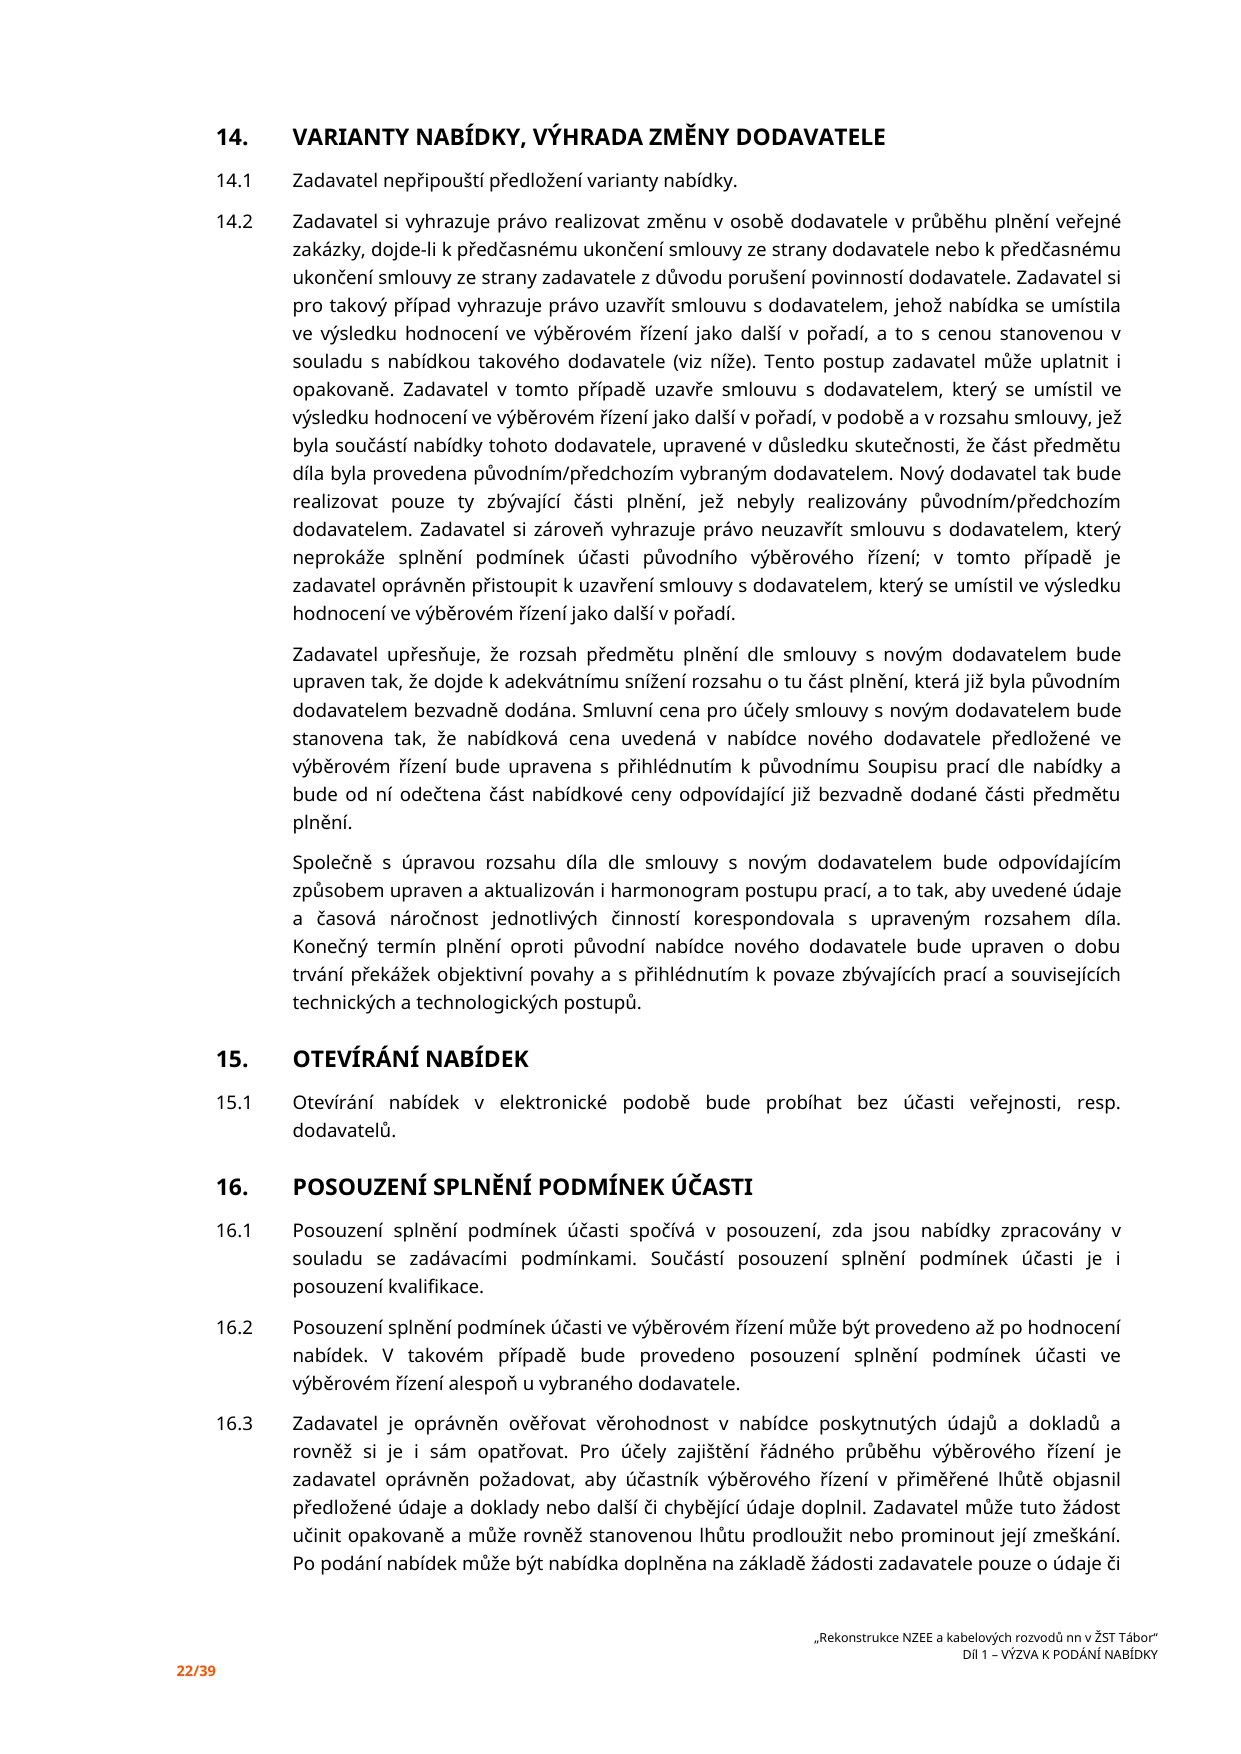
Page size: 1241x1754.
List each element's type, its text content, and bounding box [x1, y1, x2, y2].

list Zadavatel upřesňuje, že rozsah předmětu plnění dle smlouvy s novým dodavatelem bude upraven tak, že dojde k adekvátnímu snížení rozsahu o tu část plnění, která již byla původním dodavatelem bezvadně dodána. Smluvní cena pro účely smlouvy s novým dodavatelem bude stanovena tak, že nabídková cena uvedená v nabídce nového dodavatele předložené ve výběrovém řízení bude upravena s přihlédnutím k původnímu Soupisu prací dle nabídky a bude od ní odečtena část nabídkové ceny odpovídající již bezvadně dodané části předmětu plnění. [292, 641, 1122, 834]
text Posouzení splnění podmínek účasti ve výběrovém řízení může být provedeno až po hodnocení nabídek. V takovém případě bude provedeno posouzení splnění podmínek účasti ve výběrovém řízení alespoň u vybraného dodavatele. [216, 1314, 1122, 1396]
text Posouzení splnění podmínek účasti spočívá v posouzení, zda jsou nabídky zpracovány v souladu se zadávacími podmínkami. Součástí posouzení splnění podmínek účasti je i posouzení kvalifikace. [216, 1217, 1122, 1299]
text OTEVÍRÁNÍ NABÍDEK [216, 1043, 1122, 1074]
text VARIANTY NABÍDKY, VÝHRADA ZMĚNY DODAVATELE [216, 121, 1122, 152]
text Zadavatel si vyhrazuje právo realizovat změnu v osobě dodavatele v průběhu plnění veřejné zakázky, dojde-li k předčasnému ukončení smlouvy ze strany dodavatele nebo k předčasnému ukončení smlouvy ze strany zadavatele z důvodu porušení povinností dodavatele. Zadavatel si pro takový případ vyhrazuje právo uzavřít smlouvu s dodavatelem, jehož nabídka se umístila ve výsledku hodnocení ve výběrovém řízení jako další v pořadí, a to s cenou stanovenou v souladu s nabídkou takového dodavatele (viz níže). Tento postup zadavatel může uplatnit i opakovaně. Zadavatel v tomto případě uzavře smlouvu s dodavatelem, který se umístil ve výsledku hodnocení ve výběrovém řízení jako další v pořadí, v podobě a v rozsahu smlouvy, jež byla součástí nabídky tohoto dodavatele, upravené v důsledku skutečnosti, že část předmětu díla byla provedena původním/předchozím vybraným dodavatelem. Nový dodavatel tak bude realizovat pouze ty zbývající části plnění, jež nebyly realizovány původním/předchozím dodavatelem. Zadavatel si zároveň vyhrazuje právo neuzavřít smlouvu s dodavatelem, který neprokáže splnění podmínek účasti původního výběrového řízení; v tomto případě je zadavatel oprávněn přistoupit k uzavření smlouvy s dodavatelem, který se umístil ve výsledku hodnocení ve výběrovém řízení jako další v pořadí. [216, 208, 1122, 626]
text POSOUZENÍ SPLNĚNÍ PODMÍNEK ÚČASTI [216, 1171, 1122, 1202]
text Otevírání nabídek v elektronické podobě bude probíhat bez účasti veřejnosti, resp. dodavatelů. [216, 1089, 1122, 1143]
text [216, 1411, 1122, 1576]
text Zadavatel nepřipouští předložení varianty nabídky. [216, 167, 1122, 193]
list Společně s úpravou rozsahu díla dle smlouvy s novým dodavatelem bude odpovídajícím způsobem upraven a aktualizován i harmonogram postupu prací, a to tak, aby uvedené údaje a časová náročnost jednotlivých činností korespondovala s upraveným rozsahem díla. Konečný termín plnění oproti původní nabídce nového dodavatele bude upraven o dobu trvání překážek objektivní povahy a s přihlédnutím k povaze zbývajících prací a souvisejících technických a technologických postupů. [292, 849, 1122, 1015]
